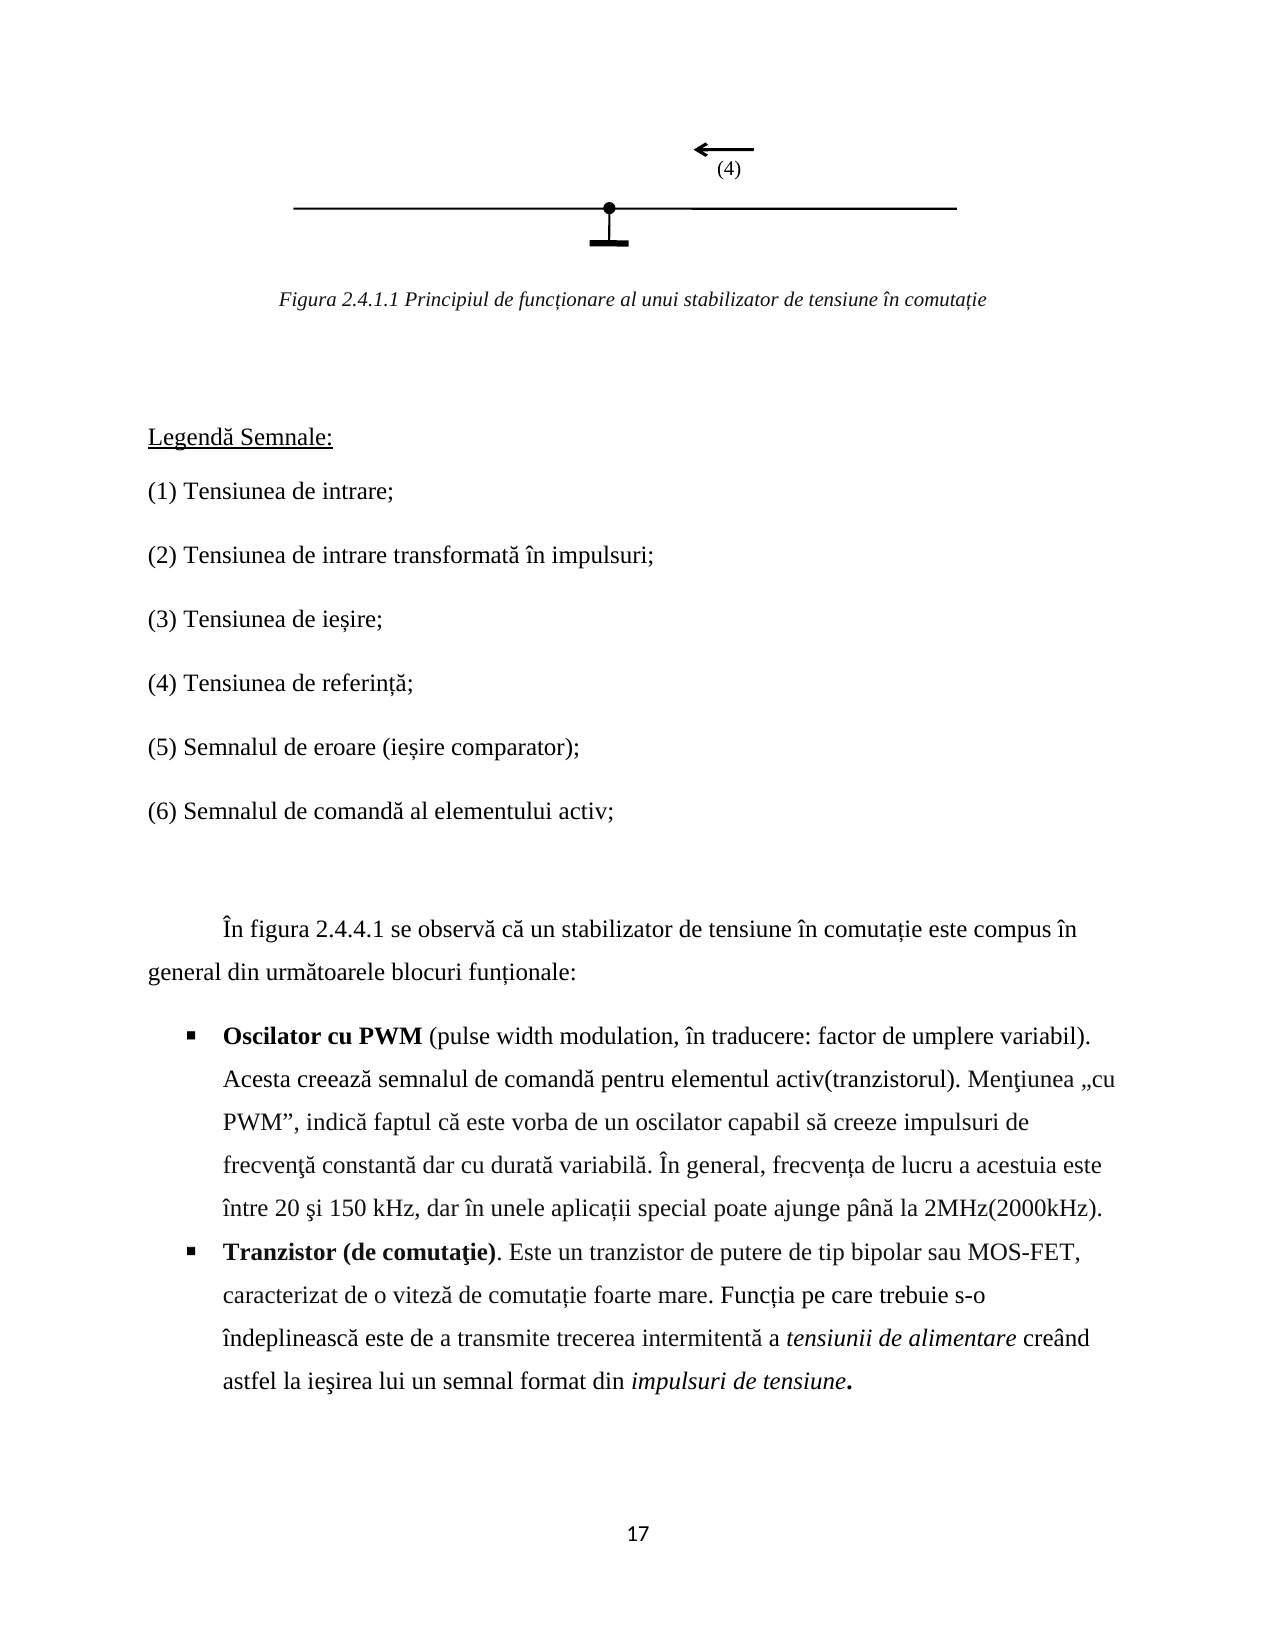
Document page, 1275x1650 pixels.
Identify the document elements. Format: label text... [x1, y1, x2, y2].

text (6) Semnalul de comandă al elementului activ; [148, 796, 1127, 825]
list Oscilator cu PWM (pulse width modulation, în traducere: factor de umplere variabil). Acesta creează semnalul de comandă pentru elementul activ(tranzistorul). Menţiunea „cu PWM”, indică faptul că este vorba de un oscilator capabil să creeze impulsuri de frecvenţă constantă dar cu durată variabilă. În general, frecvența de lucru a acestuia este între 20 şi 150 kHz, dar în unele aplicații special poate ajunge până la 2MHz(2000kHz). [185, 1021, 1127, 1222]
list Tranzistor (de comutaţie). Este un tranzistor de putere de tip bipolar sau MOS-FET, caracterizat de o viteză de comutație foarte mare. Funcția pe care trebuie s-o îndeplinească este de a transmite trecerea intermitentă a tensiunii de alimentare creând astfel la ieşirea lui un semnal format din impulsuri de tensiune. [185, 1237, 1127, 1395]
text (4) Tensiunea de referință; [148, 668, 1127, 697]
text (5) Semnalul de eroare (ieșire comparator); [148, 732, 1127, 761]
text (3) Tensiunea de ieșire; [148, 604, 1127, 633]
text (1) Tensiunea de intrare; [148, 476, 1127, 505]
text (2) Tensiunea de intrare transformată în impulsuri; [148, 540, 1127, 569]
text Legendă Semnale: [148, 422, 1127, 451]
text În figura 2.4.4.1 se observă că un stabilizator de tensiune în comutație este compus în general din următoarele blocuri funționale: [148, 914, 1127, 986]
